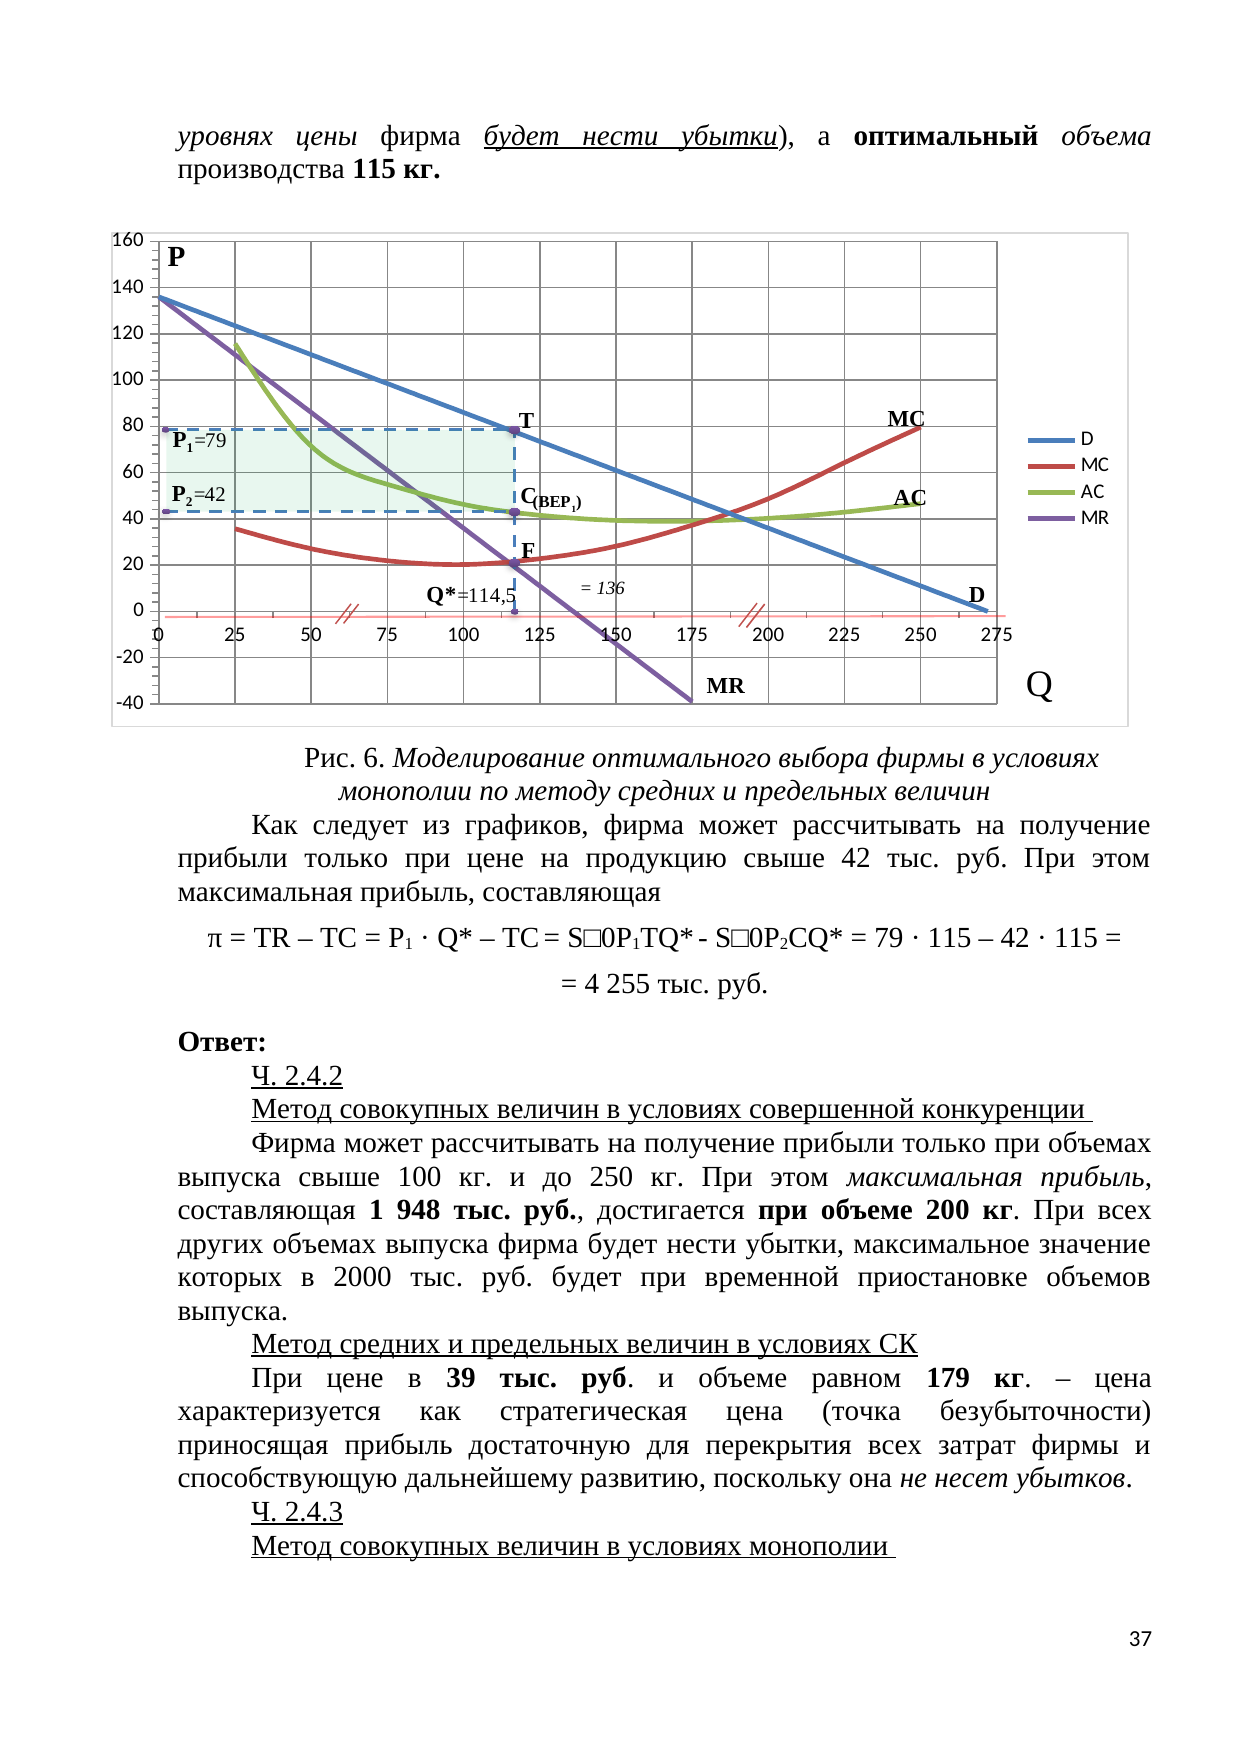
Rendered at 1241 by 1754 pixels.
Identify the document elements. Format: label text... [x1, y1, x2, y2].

text Метод средних и предельных величин в условиях СК [177, 1326, 1152, 1360]
text Ч. 2.4.3 [177, 1494, 1152, 1528]
text π = TR – TC = P1 · Q* – TC = S□0P1TQ* - S□0P2CQ* = 79 · 115 – 42 · 115 = [177, 920, 1152, 953]
text Как следует из графиков, фирма может рассчитывать на получение прибыли только при цене на продукцию свыше 42 тыс. руб. При этом максимальная прибыль, составляющая [177, 807, 1152, 907]
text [177, 118, 1152, 185]
text = 4 255 тыс. руб. [177, 966, 1152, 999]
text Рис. 6. Моделирование оптимального выбора фирмы в условиях монополии по методу средних и предельных величин [177, 740, 1152, 807]
text Ч. 2.4.2 [177, 1058, 1152, 1092]
text Фирма может рассчитывать на получение прибыли только при объемах выпуска свыше 100 кг. и до 250 кг. При этом максимальная прибыль, составляющая 1 948 тыс. руб., достигается при объеме 200 кг. При всех других объемах выпуска фирма будет нести убытки, максимальное значение которых в 2000 тыс. руб. будет при временной приостановке объемов выпуска. [177, 1125, 1152, 1326]
text Метод совокупных величин в условиях монополии [177, 1528, 1152, 1561]
text Метод совокупных величин в условиях совершенной конкуренции [177, 1092, 1152, 1125]
text Ответ: [177, 1024, 1152, 1058]
text При цене в 39 тыс. руб. и объеме равном 179 кг. – цена характеризуется как стратегическая цена (точка безубыточности) приносящая прибыль достаточную для перекрытия всех затрат фирмы и способствующую дальнейшему развитию, поскольку она не несет убытков. [177, 1360, 1152, 1494]
